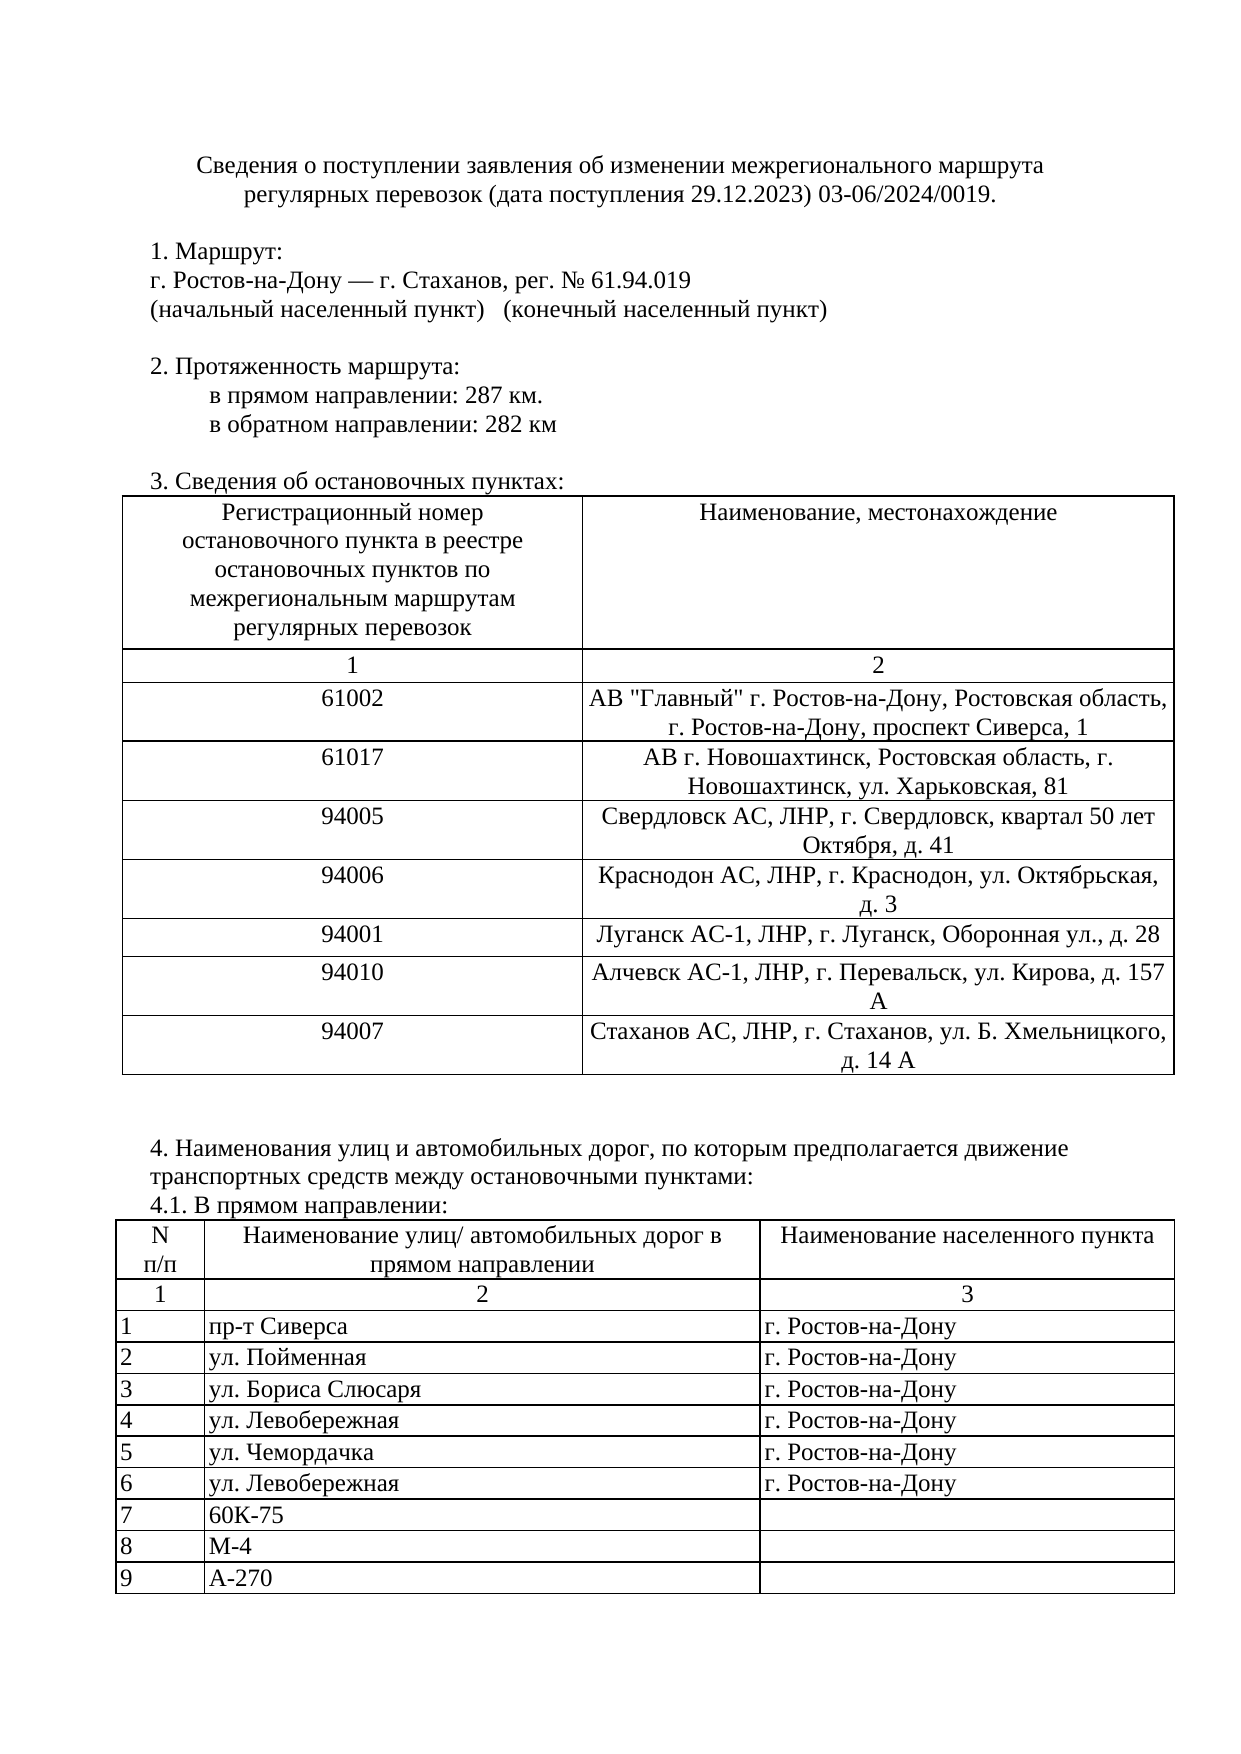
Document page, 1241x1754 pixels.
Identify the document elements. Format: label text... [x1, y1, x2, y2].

table_cell 61002 [123, 683, 582, 740]
table_cell ул. Левобережная [205, 1468, 759, 1498]
table_cell Краснодон АС, ЛНР, г. Краснодон, ул. Октябрьская, д. 3 [583, 860, 1173, 918]
table_cell М-4 [205, 1531, 759, 1561]
table_cell [761, 1563, 1174, 1593]
text 1. Маршрут: [150, 236, 1090, 265]
table_cell ул. Чемордачка [205, 1437, 759, 1467]
table_header Наименование, местонахождение [583, 497, 1173, 648]
table_cell [761, 1500, 1174, 1530]
table_cell Свердловск АС, ЛНР, г. Свердловск, квартал 50 лет Октября, д. 41 [583, 801, 1173, 858]
table_cell Алчевск АС-1, ЛНР, г. Перевальск, ул. Кирова, д. 157 А [583, 957, 1173, 1014]
table_cell г. Ростов-на-Дону [761, 1311, 1174, 1341]
text 3. Сведения об остановочных пунктах: [150, 466, 1090, 495]
table_cell ул. Бориса Слюсаря [205, 1374, 759, 1404]
table_cell АВ "Главный" г. Ростов-на-Дону, Ростовская область, г. Ростов-на-Дону, проспект Сиверса, 1 [583, 683, 1173, 740]
table_cell 9 [117, 1563, 204, 1593]
text 2. Протяженность маршрута: [150, 351, 1090, 380]
table_cell г. Ростов-на-Дону [761, 1437, 1174, 1467]
table_cell 60К-75 [205, 1500, 759, 1530]
table_header Наименование улиц/ автомобильных дорог в прямом направлении [205, 1221, 759, 1278]
table_cell 3 [117, 1374, 204, 1404]
table_cell Стаханов АС, ЛНР, г. Стаханов, ул. Б. Хмельницкого, д. 14 А [583, 1016, 1173, 1074]
table_header N п/п [117, 1221, 204, 1278]
table_cell пр-т Сиверса [205, 1311, 759, 1341]
table_cell 1 [123, 650, 582, 681]
text (начальный населенный пункт) (конечный населенный пункт) [150, 294, 1090, 322]
text в прямом направлении: 287 км. [150, 380, 1090, 409]
table_cell 3 [761, 1280, 1174, 1309]
text Сведения о поступлении заявления об изменении межрегионального маршрута регулярных перевозок (дата поступления 29.12.2023) 03-06/2024/0019. [150, 150, 1090, 207]
table_cell 5 [117, 1437, 204, 1467]
table_cell 94001 [123, 919, 582, 956]
table_cell 94007 [123, 1016, 582, 1074]
table_cell 94010 [123, 957, 582, 1014]
table_cell 61017 [123, 742, 582, 799]
table_cell 6 [117, 1468, 204, 1498]
table_cell 1 [117, 1311, 204, 1341]
table_cell 4 [117, 1406, 204, 1435]
table_cell 94006 [123, 860, 582, 918]
text 4. Наименования улиц и автомобильных дорог, по которым предполагается движение транспортных средств между остановочными пунктами: [150, 1133, 1090, 1190]
table_cell 1 [117, 1280, 204, 1309]
text 4.1. В прямом направлении: [150, 1190, 1090, 1219]
text в обратном направлении: 282 км [150, 409, 1090, 437]
table_cell АВ г. Новошахтинск, Ростовская область, г. Новошахтинск, ул. Харьковская, 81 [583, 742, 1173, 799]
table_cell 94005 [123, 801, 582, 858]
table_cell г. Ростов-на-Дону [761, 1468, 1174, 1498]
table_cell ул. Пойменная [205, 1343, 759, 1372]
table_cell г. Ростов-на-Дону [761, 1374, 1174, 1404]
table_header Регистрационный номер остановочного пункта в реестре остановочных пунктов по межрегиональным маршрутам регулярных перевозок [123, 497, 582, 648]
table_cell [761, 1531, 1174, 1561]
text г. Ростов-на-Дону — г. Стаханов, рег. № 61.94.019 [150, 265, 1090, 294]
table_cell 2 [583, 650, 1173, 681]
table_cell 2 [117, 1343, 204, 1372]
table_cell г. Ростов-на-Дону [761, 1406, 1174, 1435]
table_header Наименование населенного пункта [761, 1221, 1174, 1278]
table_cell Луганск АС-1, ЛНР, г. Луганск, Оборонная ул., д. 28 [583, 919, 1173, 956]
table_cell А-270 [205, 1563, 759, 1593]
table_cell 7 [117, 1500, 204, 1530]
table_cell 2 [205, 1280, 759, 1309]
table_cell ул. Левобережная [205, 1406, 759, 1435]
table_cell г. Ростов-на-Дону [761, 1343, 1174, 1372]
table_cell 8 [117, 1531, 204, 1561]
